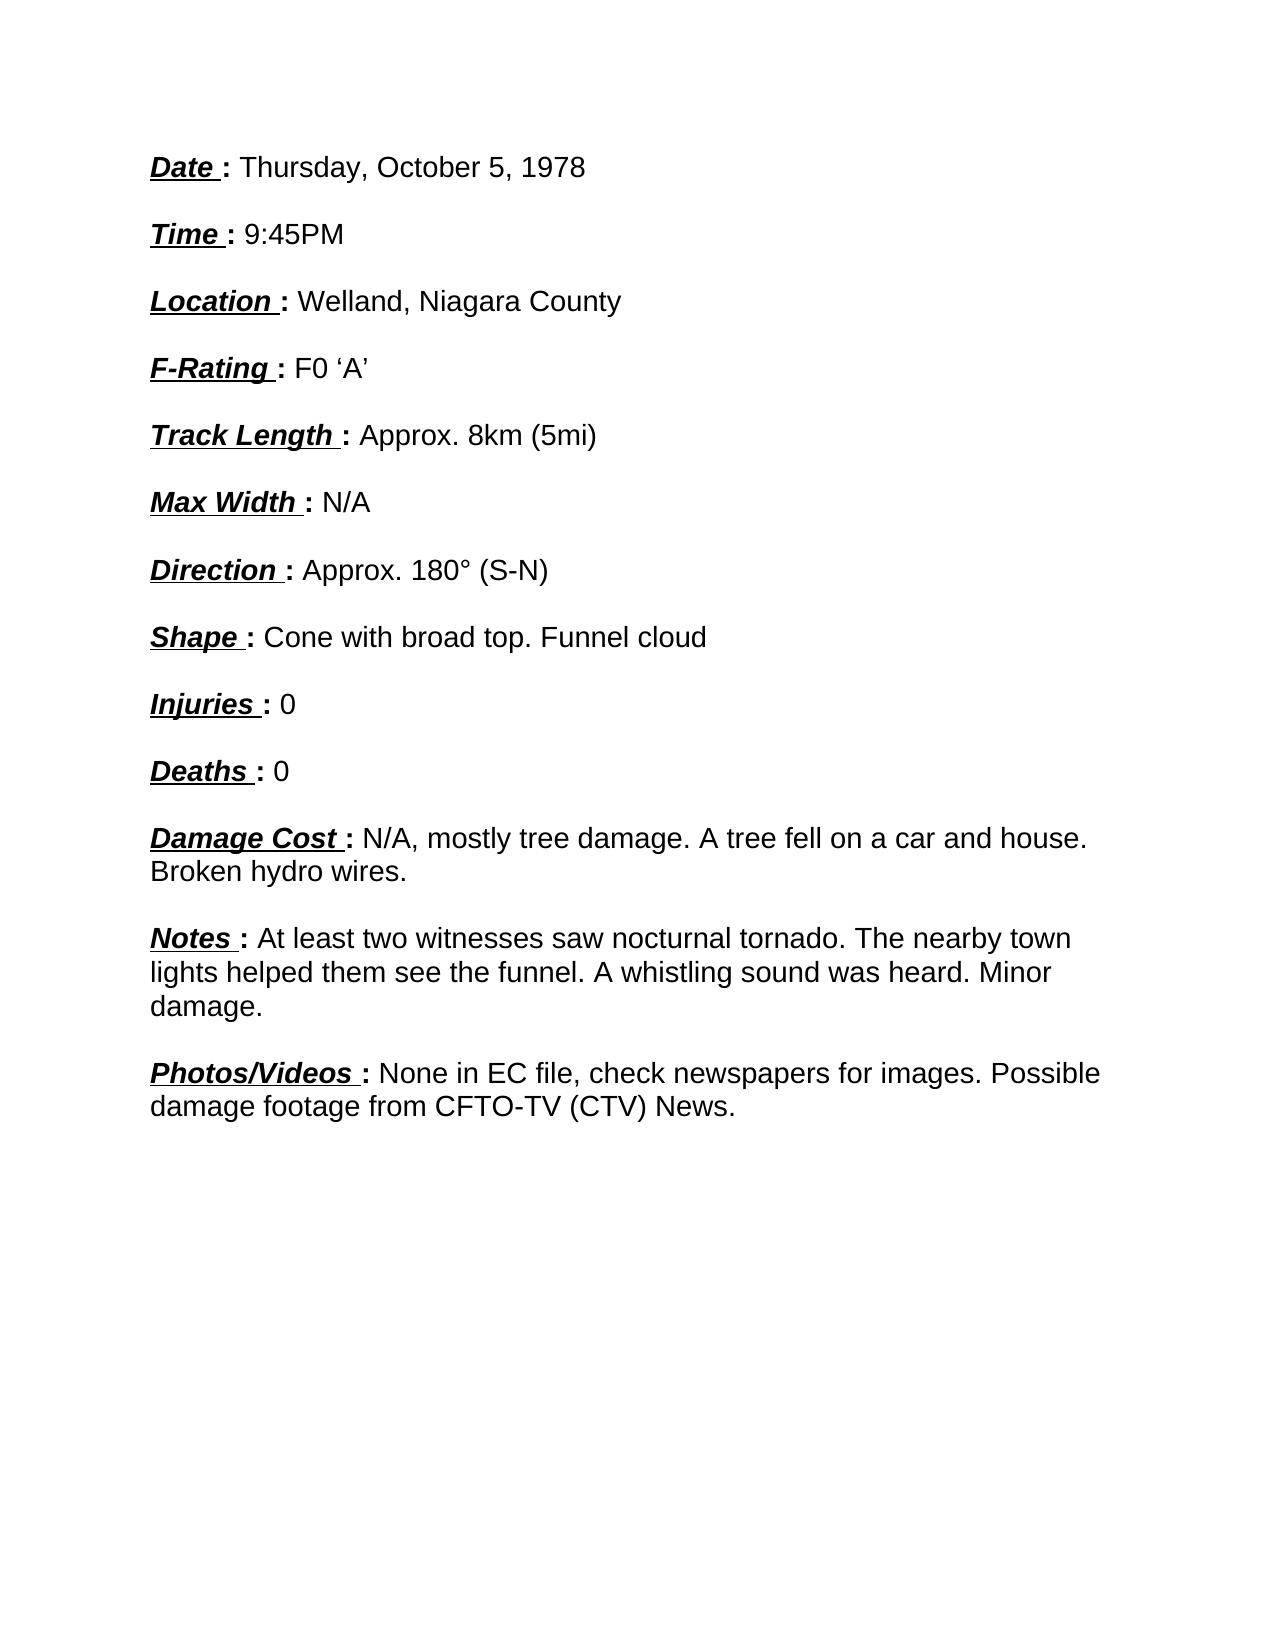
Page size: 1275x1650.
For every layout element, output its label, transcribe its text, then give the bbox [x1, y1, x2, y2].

text Deaths : 0 [150, 754, 1125, 787]
text Shape : Cone with broad top. Funnel cloud [150, 619, 1125, 653]
text Photos/Videos : None in EC file, check newspapers for images. Possible damage footage from CFTO-TV (CTV) News. [150, 1056, 1125, 1123]
text Location : Welland, Niagara County [150, 284, 1125, 318]
text Damage Cost : N/A, mostly tree damage. A tree fell on a car and house. Broken hydro wires. [150, 821, 1125, 888]
text Notes : At least two witnesses saw nocturnal tornado. The nearby town lights helped them see the funnel. A whistling sound was heard. Minor damage. [150, 921, 1125, 1022]
text F-Rating : F0 ‘A’ [150, 351, 1125, 385]
text Track Length : Approx. 8km (5mi) [150, 418, 1125, 452]
text Time : 9:45PM [150, 217, 1125, 251]
text Direction : Approx. 180° (S-N) [150, 552, 1125, 586]
text Date : Thursday, October 5, 1978 [150, 150, 1125, 183]
text Injuries : 0 [150, 687, 1125, 720]
text Max Width : N/A [150, 485, 1125, 519]
